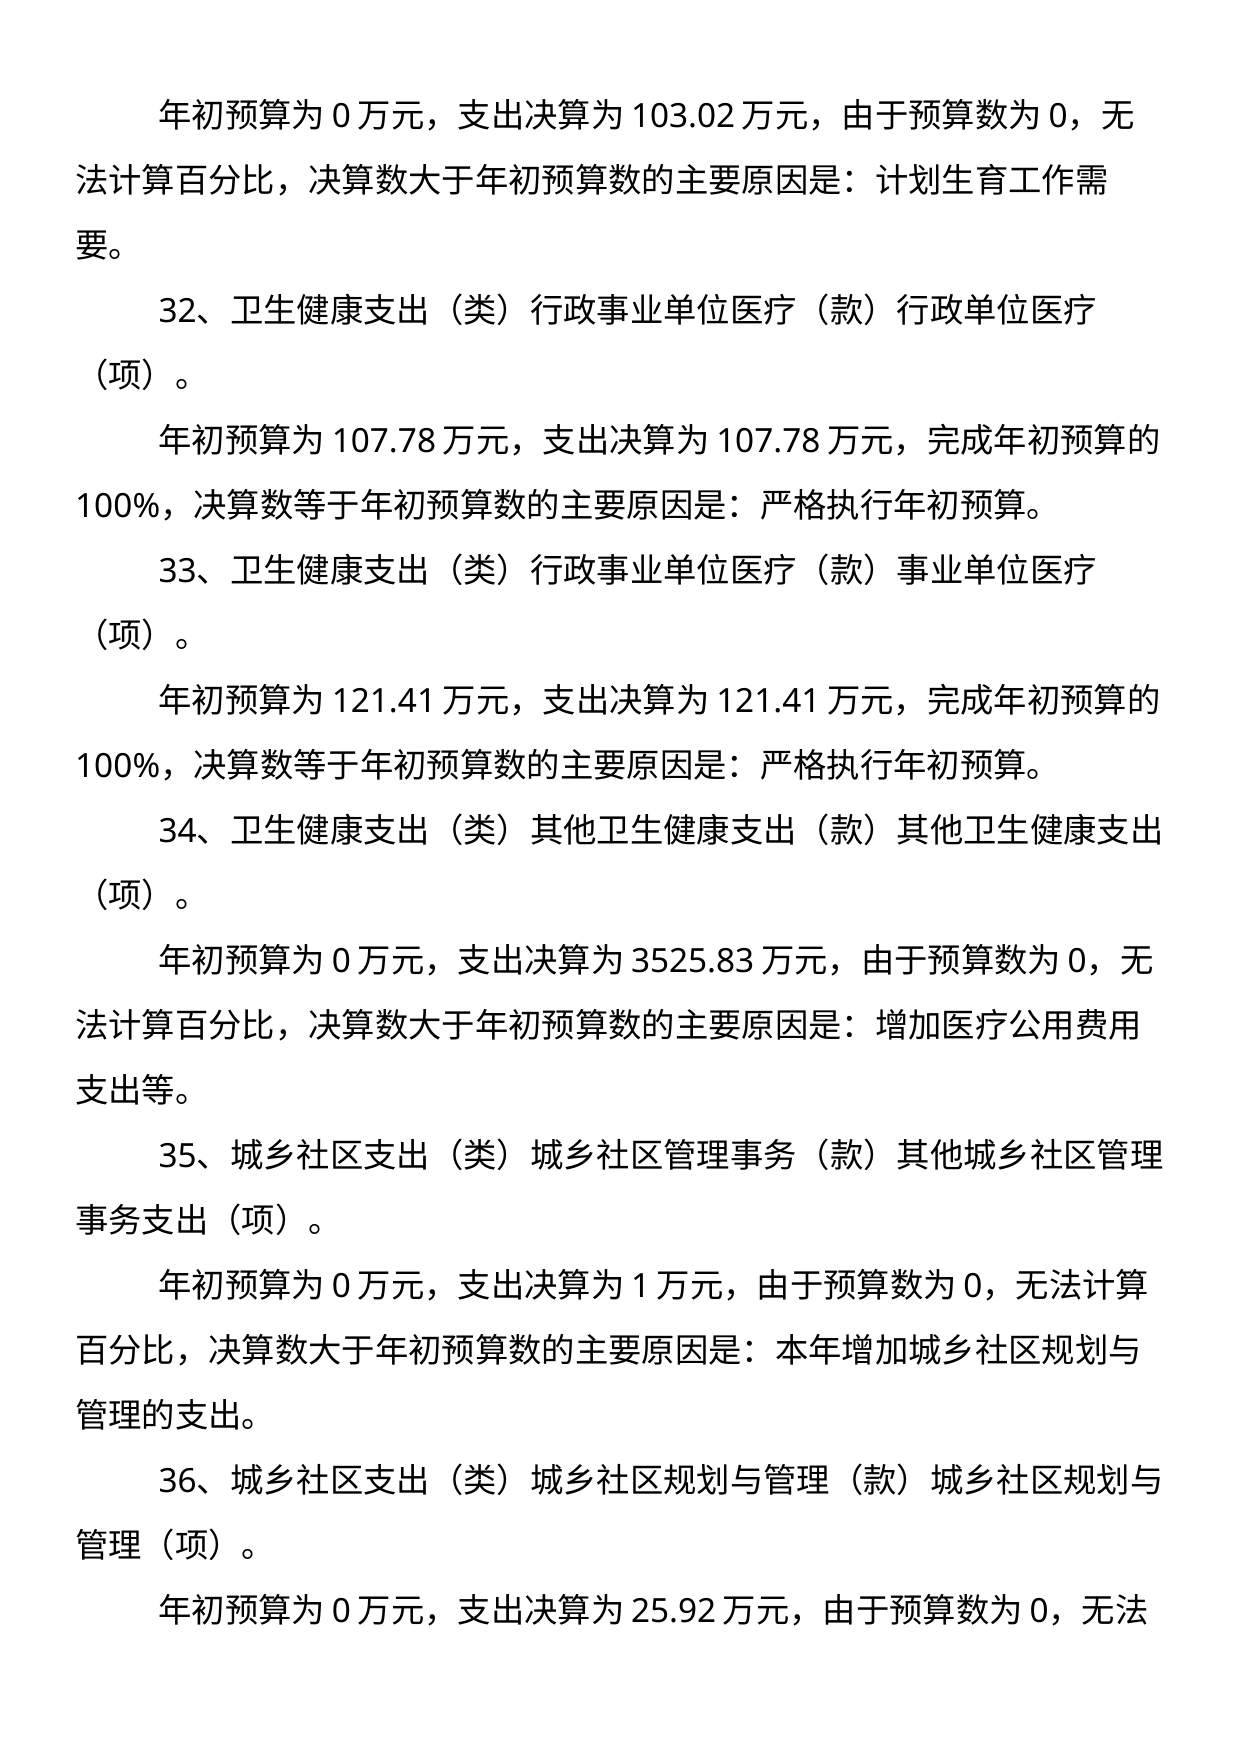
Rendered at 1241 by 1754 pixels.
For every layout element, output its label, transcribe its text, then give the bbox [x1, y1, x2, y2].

text 32、卫生健康支出（类）行政事业单位医疗（款）行政单位医疗（项）。 [75, 276, 1165, 406]
text 36、城乡社区支出（类）城乡社区规划与管理（款）城乡社区规划与管理（项）。 [75, 1446, 1165, 1576]
text 35、城乡社区支出（类）城乡社区管理事务（款）其他城乡社区管理事务支出（项）。 [75, 1121, 1165, 1251]
text 33、卫生健康支出（类）行政事业单位医疗（款）事业单位医疗（项）。 [75, 536, 1165, 666]
text 年初预算为0万元，支出决算为3525.83万元，由于预算数为0，无法计算百分比，决算数大于年初预算数的主要原因是：增加医疗公用费用支出等。 [75, 926, 1165, 1121]
text 年初预算为107.78万元，支出决算为107.78万元，完成年初预算的100%，决算数等于年初预算数的主要原因是：严格执行年初预算。 [75, 406, 1165, 536]
text 34、卫生健康支出（类）其他卫生健康支出（款）其他卫生健康支出（项）。 [75, 796, 1165, 926]
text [75, 1576, 1165, 1641]
text 年初预算为0万元，支出决算为1万元，由于预算数为0，无法计算百分比，决算数大于年初预算数的主要原因是：本年增加城乡社区规划与管理的支出。 [75, 1251, 1165, 1446]
text 年初预算为121.41万元，支出决算为121.41万元，完成年初预算的100%，决算数等于年初预算数的主要原因是：严格执行年初预算。 [75, 666, 1165, 796]
text 年初预算为0万元，支出决算为103.02万元，由于预算数为0，无法计算百分比，决算数大于年初预算数的主要原因是：计划生育工作需要。 [75, 81, 1165, 276]
